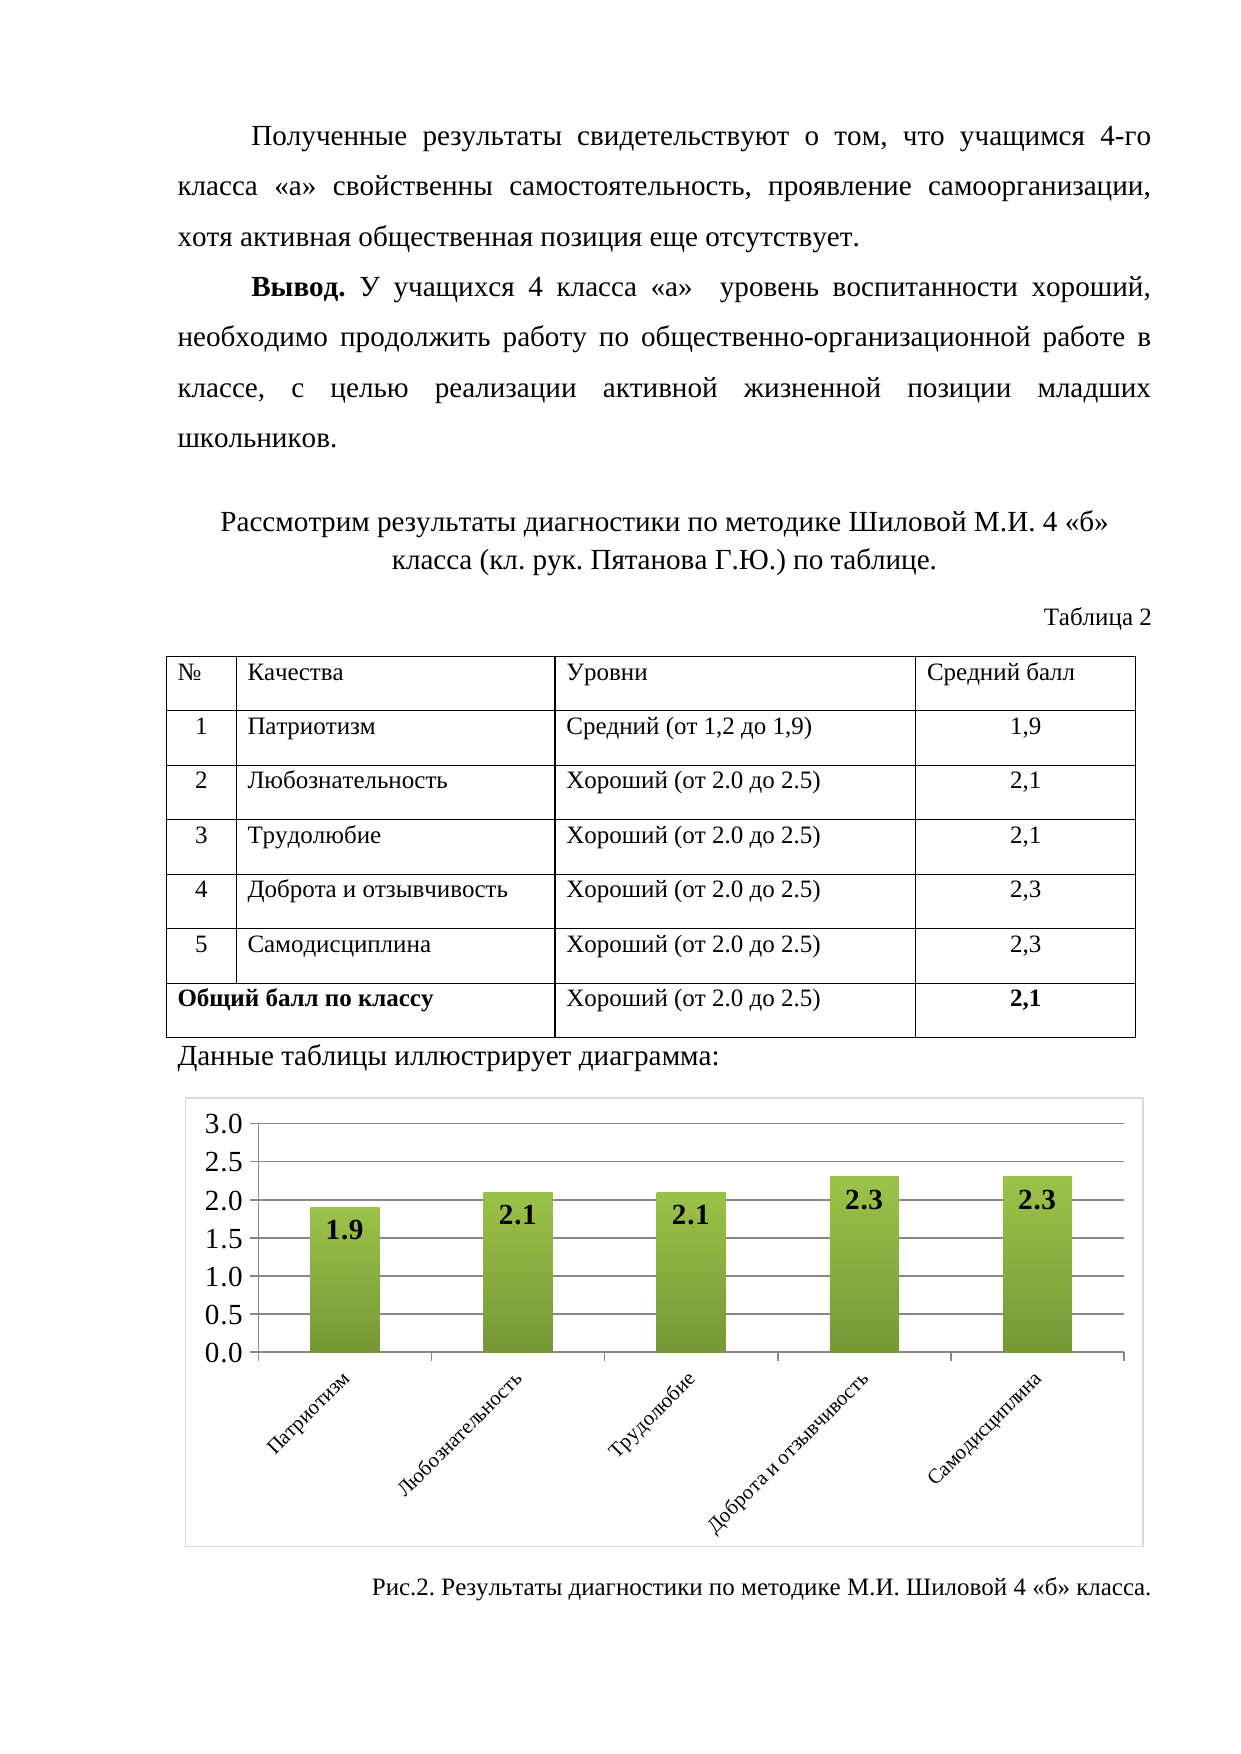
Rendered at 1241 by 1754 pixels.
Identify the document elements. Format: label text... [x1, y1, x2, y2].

table_header Уровни [556, 657, 915, 710]
table_cell 2,1 [916, 820, 1135, 873]
table_cell Трудолюбие [237, 820, 554, 873]
table_cell 1,9 [916, 711, 1135, 764]
list Вывод. У учащихся 4 класса «а» уровень воспитанности хороший, необходимо продолжить работу по общественно-организационной работе в классе, с целью реализации активной жизненной позиции младших школьников. [177, 269, 1152, 453]
table_cell Любознательность [237, 766, 554, 819]
text Данные таблицы иллюстрирует диаграмма: [177, 1038, 1152, 1072]
table_cell Хороший (от 2.0 до 2.5) [556, 820, 915, 873]
table_cell Хороший (от 2.0 до 2.5) [556, 875, 915, 928]
list Полученные результаты свидетельствуют о том, что учащимся 4-го класса «а» свойственны самостоятельность, проявление самоорганизации, хотя активная общественная позиция еще отсутствует. [177, 118, 1152, 252]
table_cell Доброта и отзывчивость [237, 875, 554, 928]
list Рис.2. Результаты диагностики по методике М.И. Шиловой 4 «б» класса. [177, 1572, 1152, 1601]
table_header Качества [237, 657, 554, 710]
table_cell Хороший (от 2.0 до 2.5) [556, 766, 915, 819]
table_header № [167, 657, 236, 710]
table_cell Общий балл по классу [167, 984, 554, 1037]
table_cell 1 [167, 711, 236, 764]
table_header Средний балл [916, 657, 1135, 710]
table_cell Хороший (от 2.0 до 2.5) [556, 929, 915, 982]
table_cell Средний (от 1,2 до 1,9) [556, 711, 915, 764]
table_cell 2 [167, 766, 236, 819]
text Таблица 2 [177, 602, 1152, 631]
table_cell 4 [167, 875, 236, 928]
table_cell 2,1 [916, 984, 1135, 1037]
table_cell Хороший (от 2.0 до 2.5) [556, 984, 915, 1037]
text Рассмотрим результаты диагностики по методике Шиловой М.И. 4 «б» класса (кл. рук. Пятанова Г.Ю.) по таблице. [177, 504, 1152, 576]
table_cell 3 [167, 820, 236, 873]
table_cell 2,3 [916, 875, 1135, 928]
table_cell Патриотизм [237, 711, 554, 764]
table_cell 2,3 [916, 929, 1135, 982]
table_cell 2,1 [916, 766, 1135, 819]
table_cell 5 [167, 929, 236, 982]
table_cell Самодисциплина [237, 929, 554, 982]
